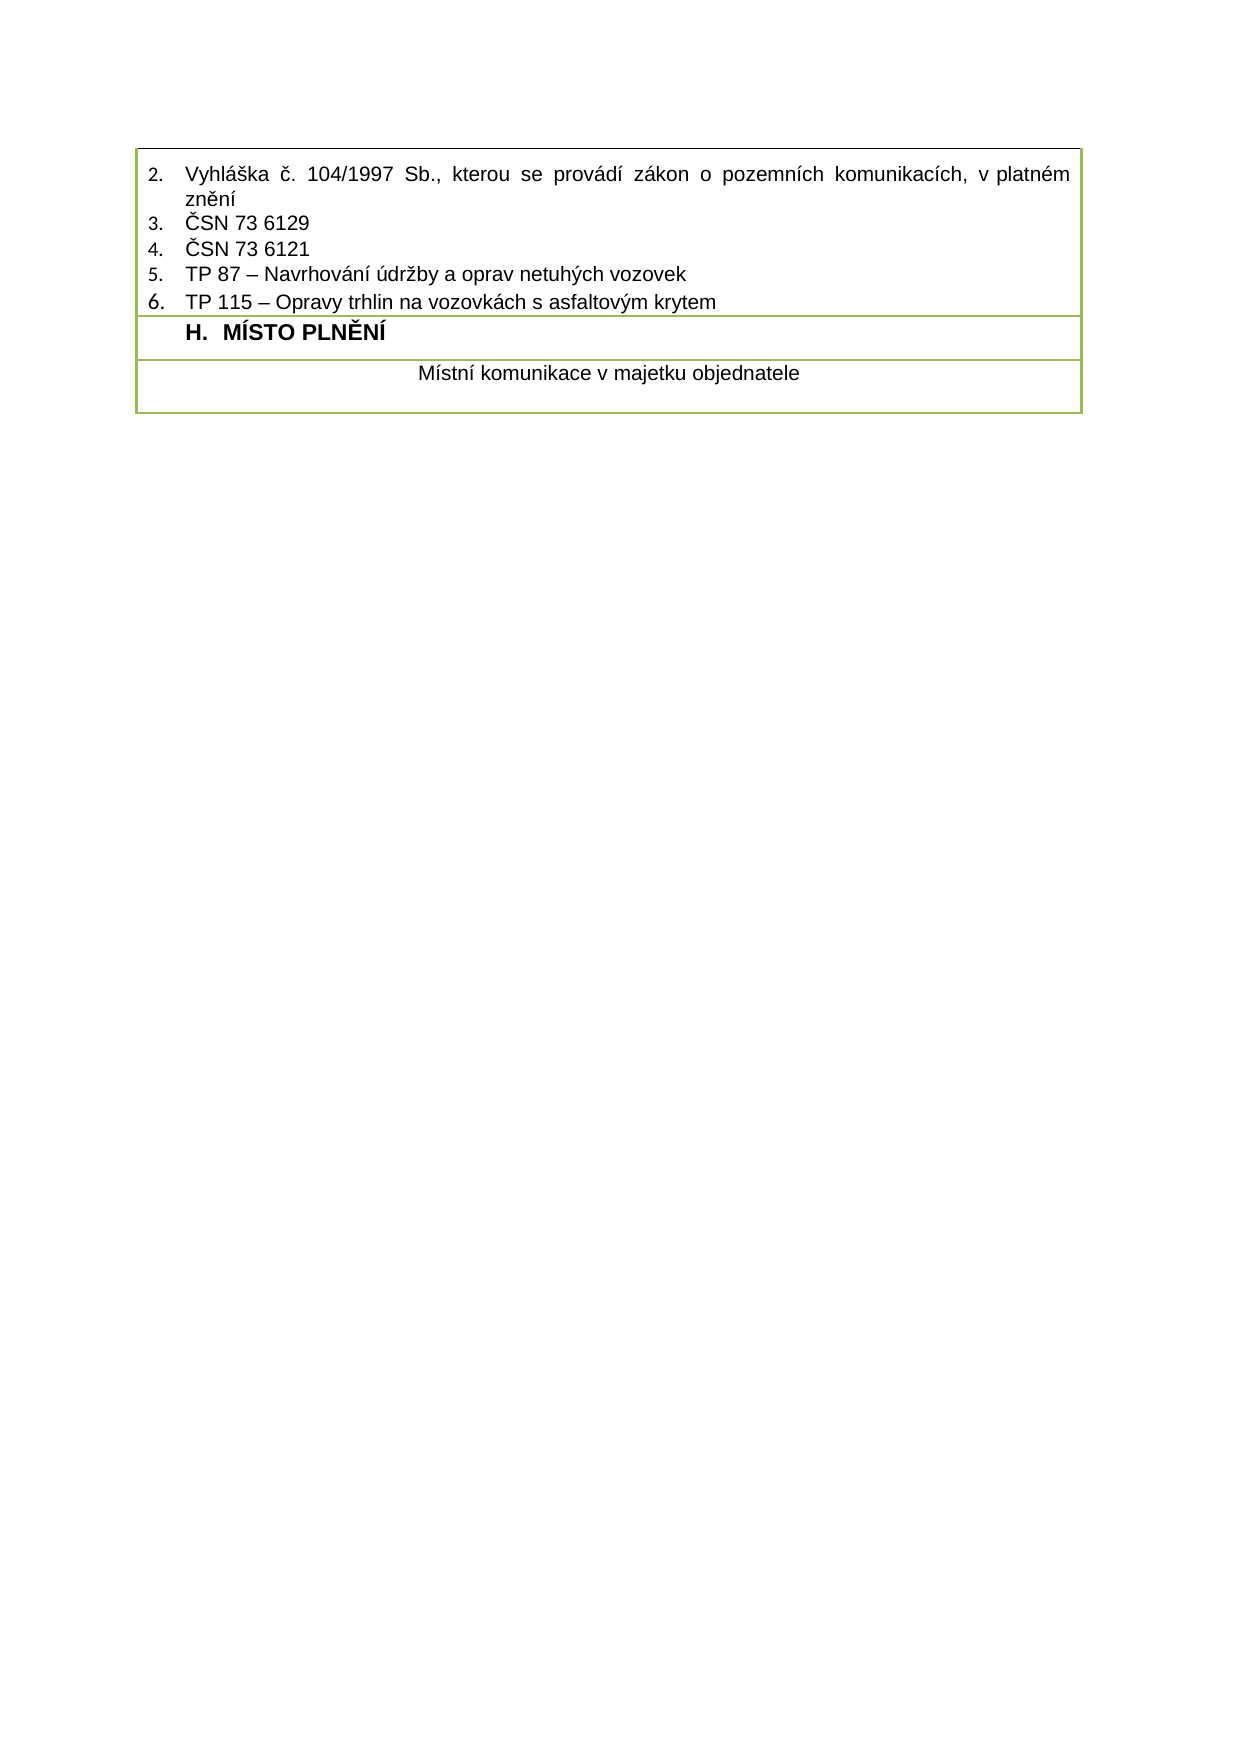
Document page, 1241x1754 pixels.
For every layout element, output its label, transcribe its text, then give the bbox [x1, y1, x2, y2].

table_cell Místní komunikace v majetku objednatele [138, 361, 1080, 412]
table_cell MÍSTO PLNĚNÍ [138, 317, 1080, 358]
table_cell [138, 149, 1080, 315]
